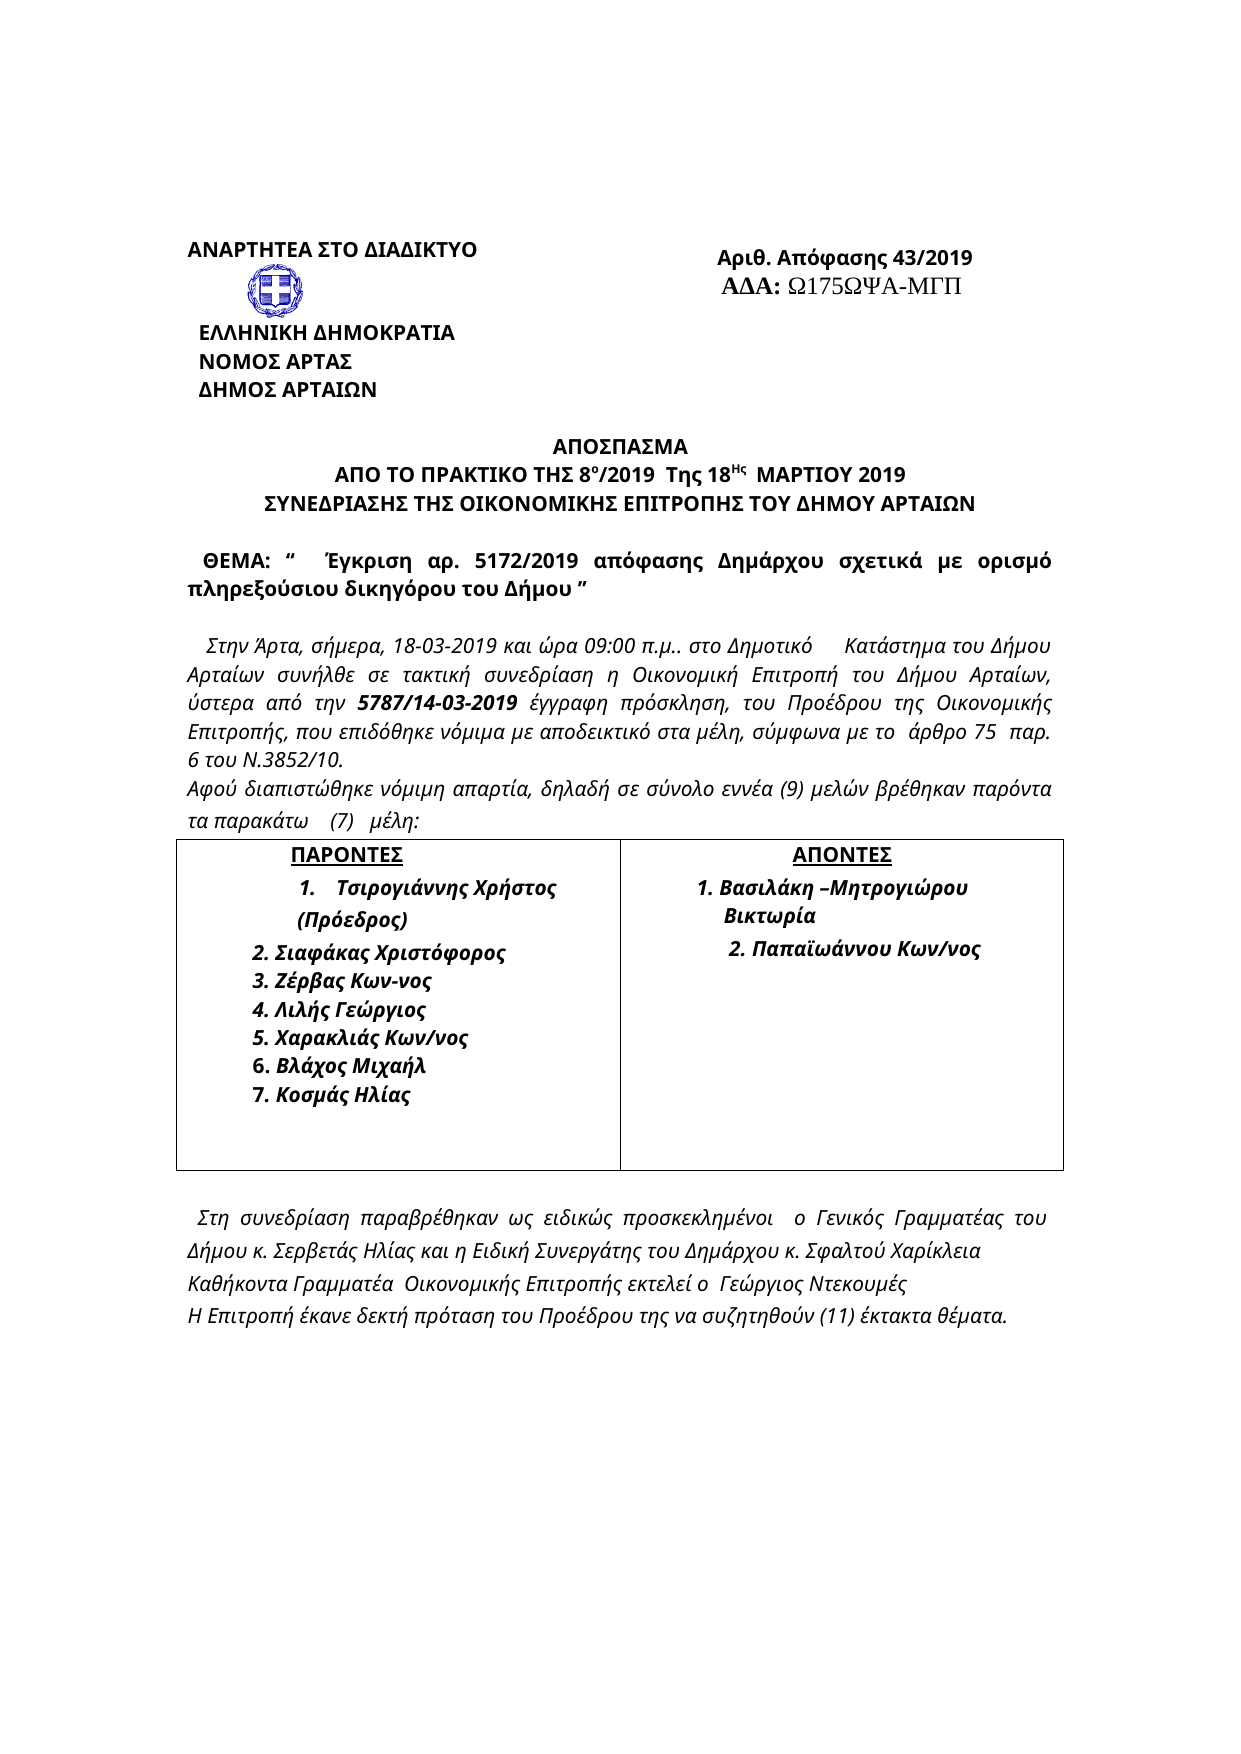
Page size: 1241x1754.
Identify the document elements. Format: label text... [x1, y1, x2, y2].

text Η Επιτροπή έκανε δεκτή πρόταση του Προέδρου της να συζητηθούν (11) έκτακτα θέματα. [187, 1301, 1048, 1330]
text ΔΗΜΟΣ ΑΡΤΑΙΩΝ [187, 375, 1166, 404]
picture [247, 263, 304, 319]
text ΑΝΑΡΤΗΤΕΑ ΣΤΟ ΔΙΑΔΙΚΤΥΟ [187, 235, 1053, 264]
text ΕΛΛΗΝΙΚΗ ΔΗΜΟΚΡΑΤΙΑ [187, 318, 1053, 347]
text Καθήκοντα Γραμματέα Οικονομικής Επιτροπής εκτελεί ο Γεώργιος Ντεκουμές [187, 1269, 1048, 1297]
text ΑΠΟ ΤΟ ΠΡΑΚΤΙΚΟ ΤΗΣ 8ο/2019 Της 18Ης ΜΑΡΤΙΟΥ 2019 [187, 461, 1053, 489]
table_header ΑΠΟΝΤΕΣ 1. Βασιλάκη –Μητρογιώρου Βικτωρία 2. Παπαϊωάννου Κων/νος [621, 840, 1063, 1170]
text Στην Άρτα, σήμερα, 18-03-2019 και ώρα 09:00 π.μ.. στο Δημοτικό Κατάστημα του Δήμου Αρταίων συνήλθε σε τακτική συνεδρίαση η Οικονομική Επιτροπή του Δήμου Αρταίων, ύστερα από την 5787/14-03-2019 έγγραφη πρόσκληση, του Προέδρου της Οικονομικής Επιτροπής, που επιδόθηκε νόμιμα με αποδεικτικό στα μέλη, σύμφωνα με το άρθρο 75 παρ. 6 του Ν.3852/10. [187, 632, 1053, 774]
text ΑΠΟΣΠΑΣΜΑ [187, 432, 1053, 461]
text ΣΥΝΕΔΡΙΑΣΗΣ ΤΗΣ ΟΙΚΟΝΟΜΙΚΗΣ ΕΠΙΤΡΟΠΗΣ ΤΟΥ ΔΗΜΟΥ ΑΡΤΑΙΩΝ [187, 489, 1053, 517]
text ΝΟΜΟΣ ΑΡΤΑΣ [187, 347, 1053, 375]
text Στη συνεδρίαση παραβρέθηκαν ως ειδικώς προσκεκλημένοι ο Γενικός Γραμματέας του Δήμου κ. Σερβετάς Ηλίας και η Ειδική Συνεργάτης του Δημάρχου κ. Σφαλτού Χαρίκλεια [187, 1203, 1048, 1264]
text ΘΕΜΑ: ‘‘ Έγκριση αρ. 5172/2019 απόφασης Δημάρχου σχετικά με ορισμό πληρεξούσιου δικηγόρου του Δήμου ’’ [187, 546, 1053, 603]
text Αφού διαπιστώθηκε νόμιμη απαρτία, δηλαδή σε σύνολο εννέα (9) μελών βρέθηκαν παρόντα τα παρακάτω (7) μέλη: [187, 774, 1053, 835]
table_header ΠΑΡΟΝΤΕΣ Τσιρογιάννης Χρήστος (Πρόεδρος) 2. Σιαφάκας Χριστόφορος 3. Ζέρβας Κων-νος 4. Λιλής Γεώργιος 5. Χαρακλιάς Κων/νος 6. Βλάχος Μιχαήλ 7. Κοσμάς Ηλίας [177, 840, 620, 1170]
